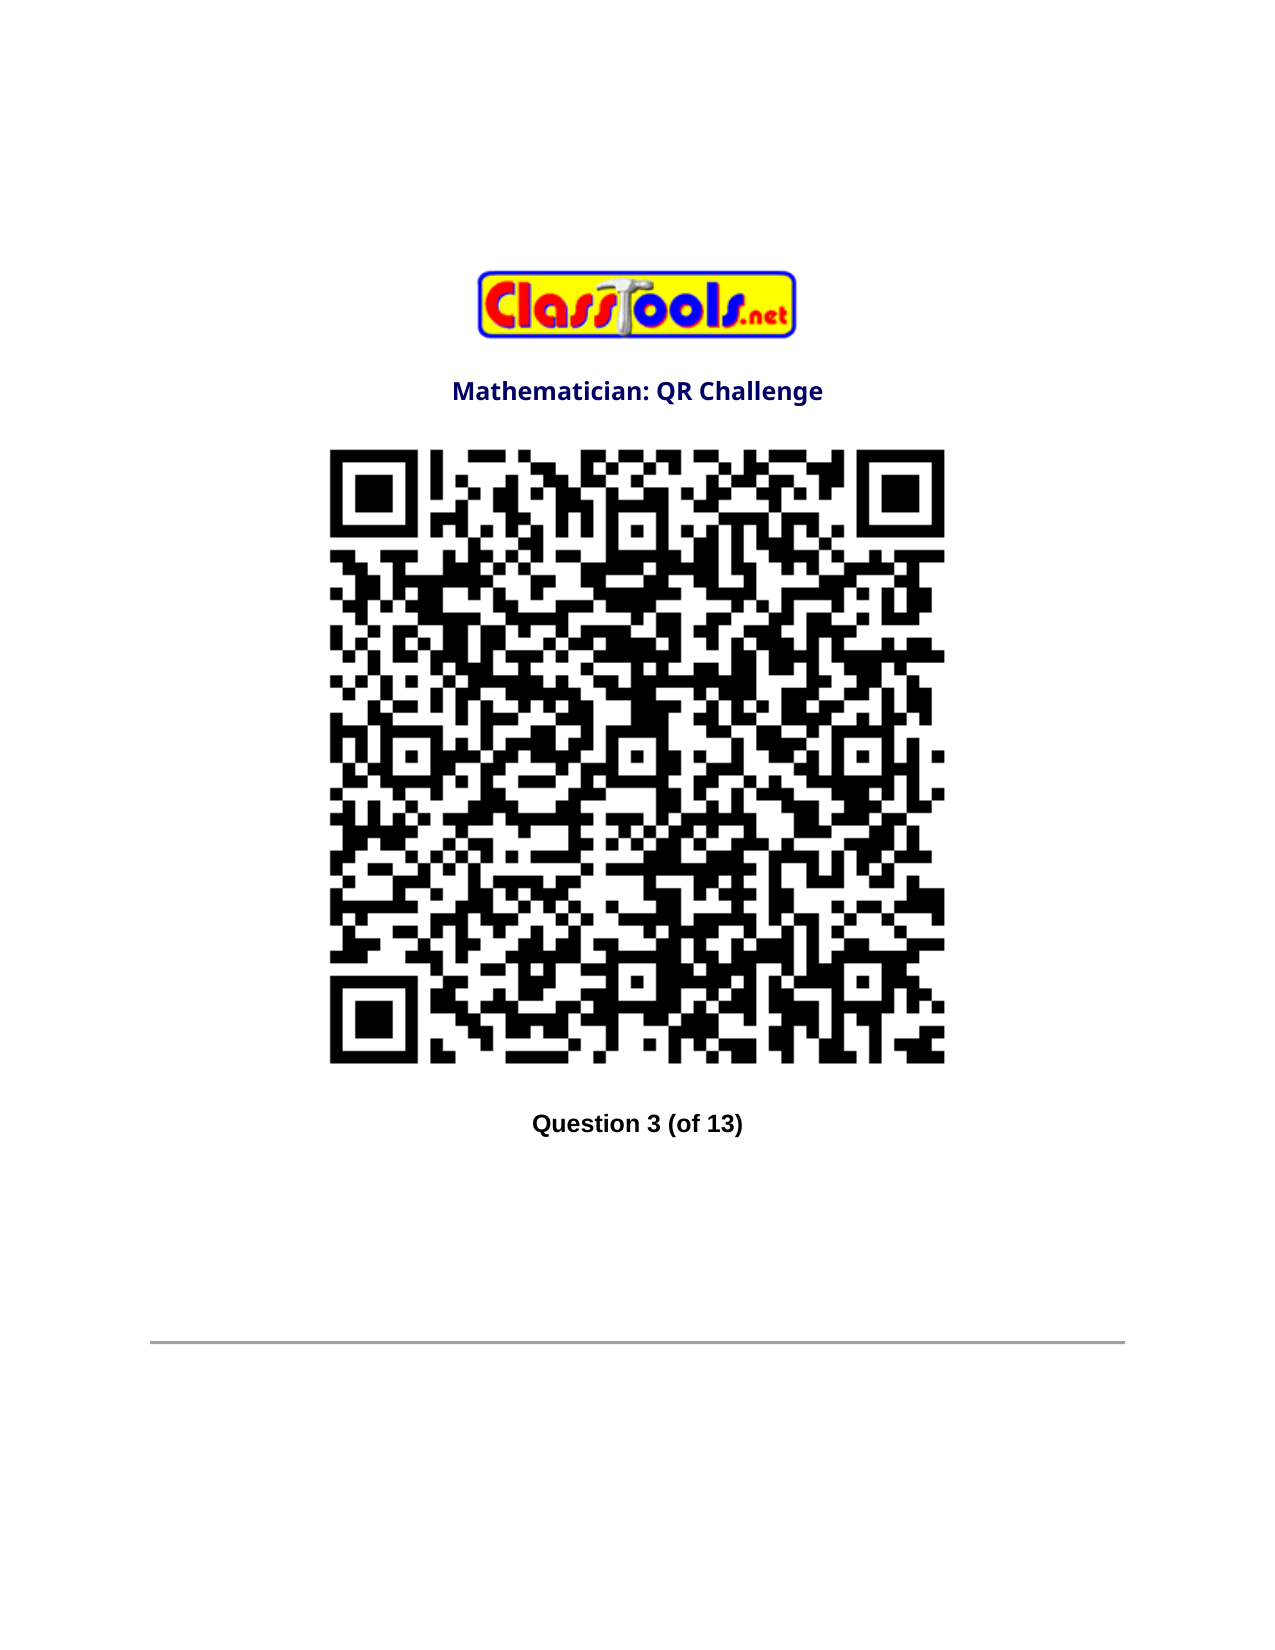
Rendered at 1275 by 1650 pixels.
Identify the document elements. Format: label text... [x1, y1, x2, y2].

text Mathematician: QR Challenge [150, 373, 1125, 407]
picture [474, 265, 801, 344]
picture [321, 436, 954, 1081]
text Question 3 (of 13) [150, 1109, 1125, 1138]
